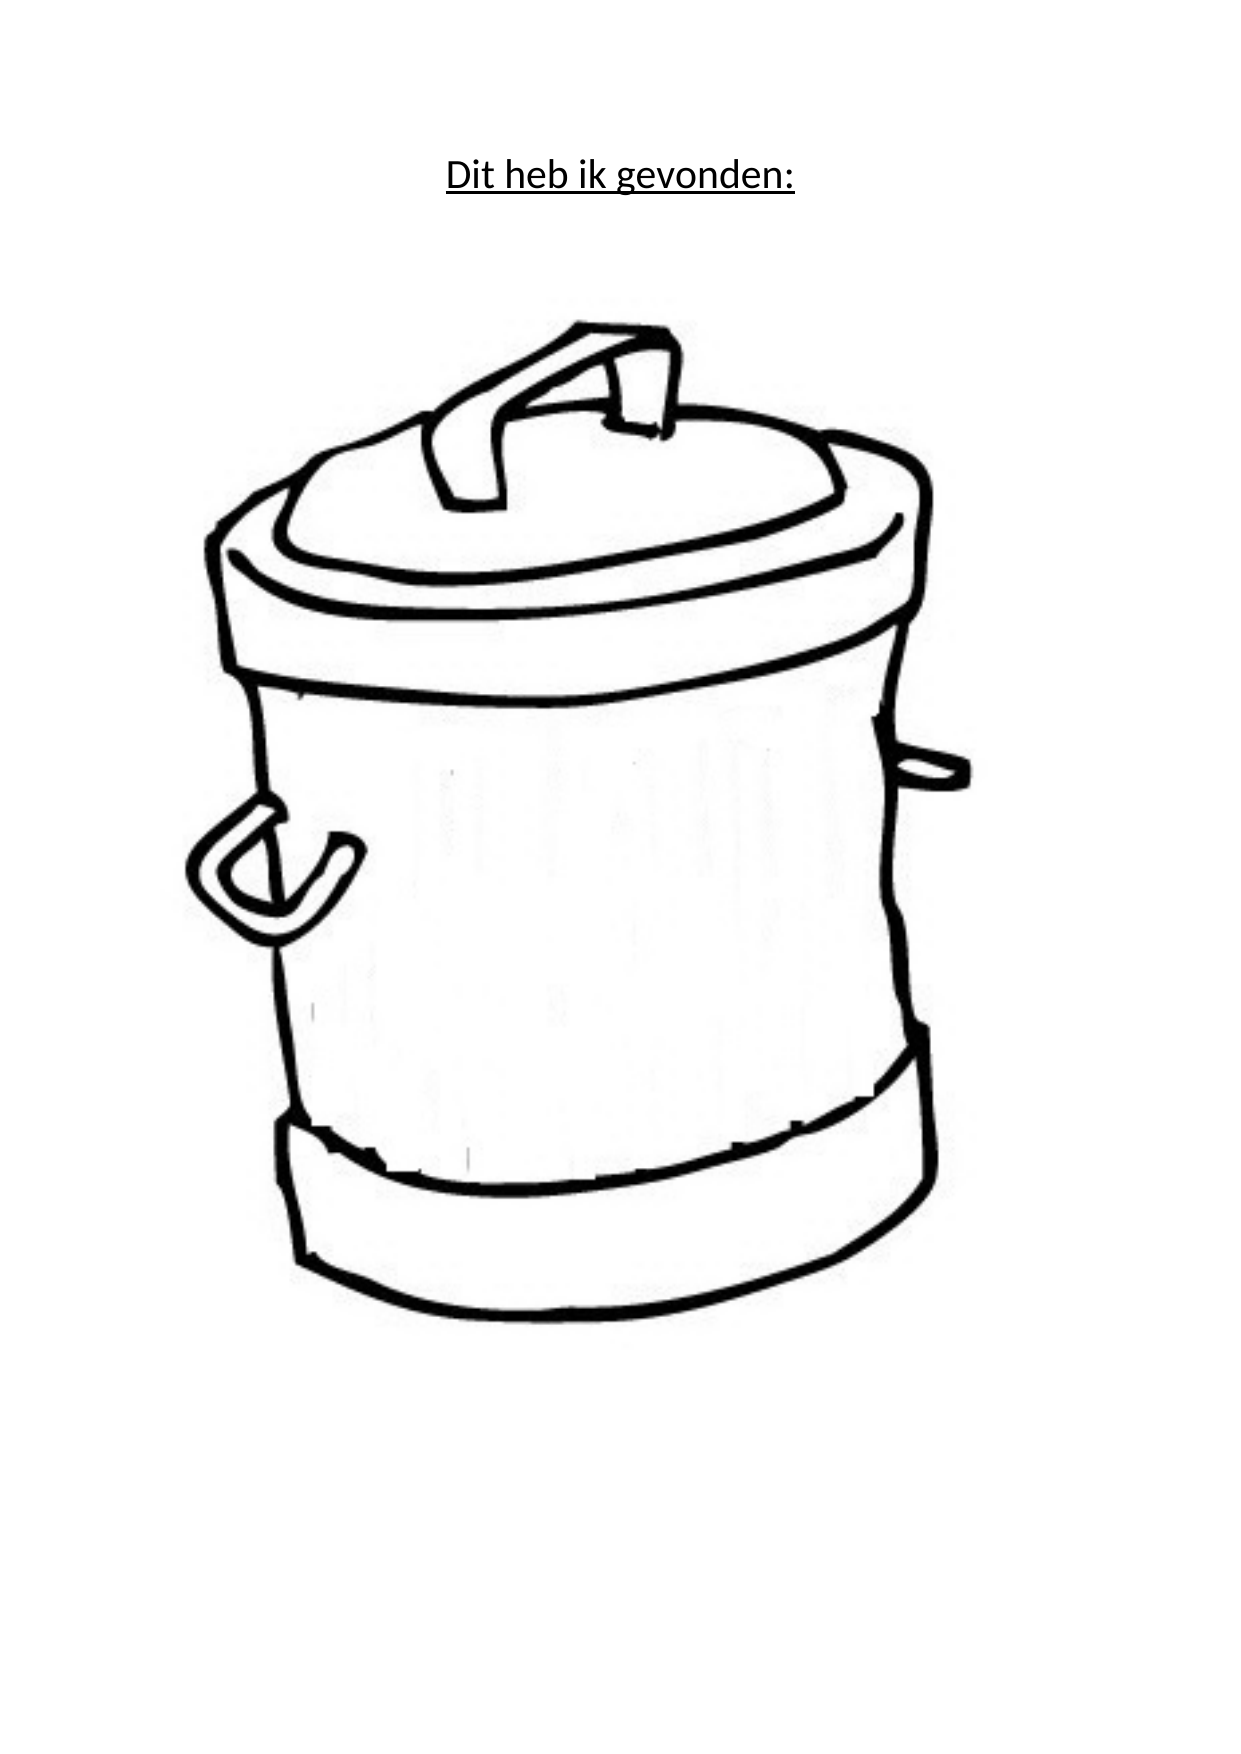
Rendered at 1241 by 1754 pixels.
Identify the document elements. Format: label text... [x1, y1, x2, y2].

text Dit heb ik gevonden: [148, 148, 1093, 198]
picture [98, 278, 1089, 1483]
